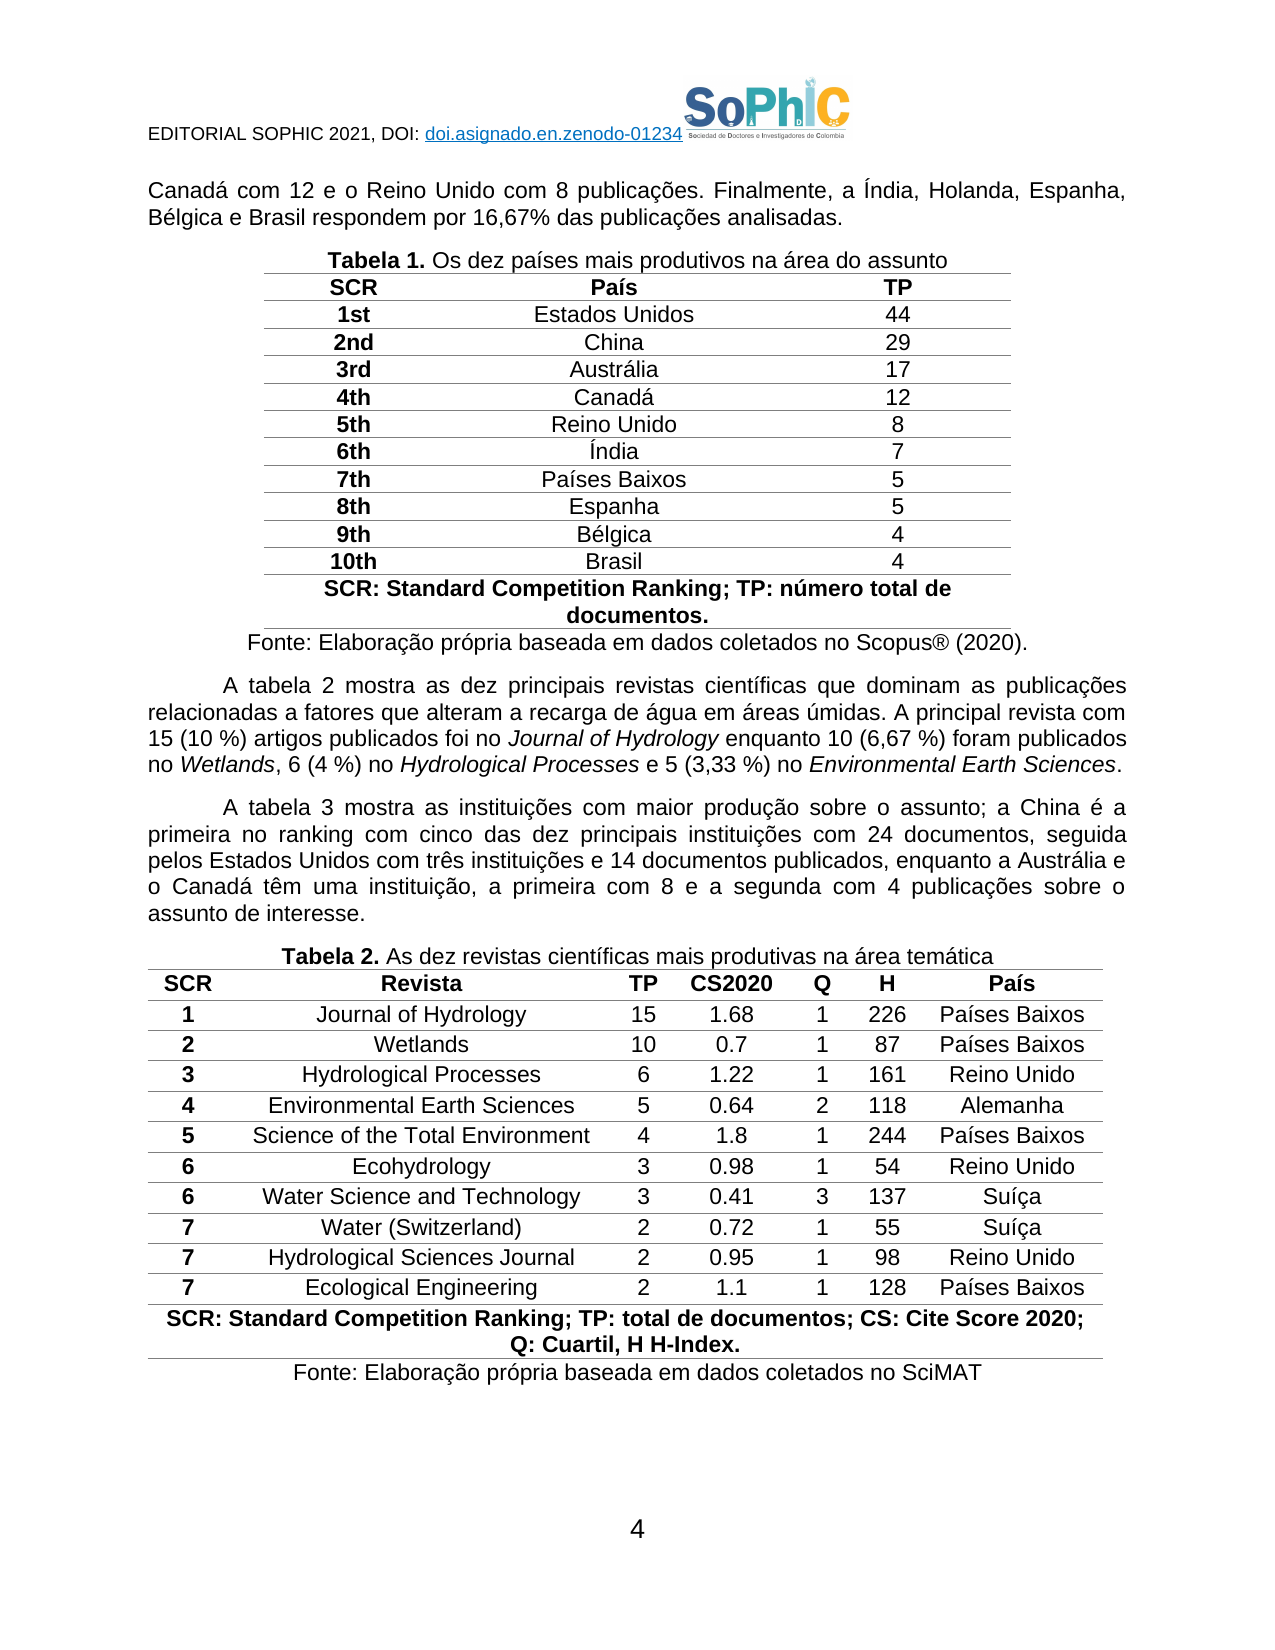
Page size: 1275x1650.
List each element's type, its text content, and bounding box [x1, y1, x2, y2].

table_cell 7 [148, 1214, 228, 1243]
table_cell 10 [615, 1031, 672, 1060]
table_cell 2 [148, 1031, 228, 1060]
table_cell 8th [264, 493, 443, 519]
table_cell 1 [791, 1214, 853, 1243]
table_cell 5 [784, 466, 1011, 492]
table_header TP [784, 274, 1011, 300]
table_header CS2020 [672, 970, 791, 999]
text Tabela 1. Os dez países mais produtivos na área do assunto [148, 247, 1127, 273]
table_cell Austrália [444, 356, 784, 382]
table_cell 5 [148, 1122, 228, 1152]
table_cell Science of the Total Environment [228, 1122, 614, 1152]
table_header TP [615, 970, 672, 999]
table_cell 4 [784, 521, 1011, 547]
table_cell 1.1 [672, 1274, 791, 1304]
table_cell 161 [853, 1061, 921, 1091]
text Tabela 2. As dez revistas científicas mais produtivas na área temática [148, 943, 1127, 969]
table_header Q [791, 970, 853, 999]
table_cell 5th [264, 411, 443, 437]
table_cell 244 [853, 1122, 921, 1152]
table_cell China [444, 329, 784, 355]
table_cell Reino Unido [921, 1061, 1103, 1091]
table_cell Hydrological Sciences Journal [228, 1244, 614, 1273]
table_cell 4 [148, 1092, 228, 1121]
table_cell 10th [264, 548, 443, 574]
table_cell 3 [148, 1061, 228, 1091]
table_cell 2 [615, 1274, 672, 1304]
table_cell Países Baixos [921, 1031, 1103, 1060]
table_cell 4th [264, 384, 443, 410]
table_cell Reino Unido [444, 411, 784, 437]
table_cell Canadá [444, 384, 784, 410]
table_cell 1 [791, 1122, 853, 1152]
table_cell 1 [791, 1031, 853, 1060]
table_cell 55 [853, 1214, 921, 1243]
table_header H [853, 970, 921, 999]
table_cell 98 [853, 1244, 921, 1273]
text Fonte: Elaboração própria baseada em dados coletados no Scopus® (2020). [148, 629, 1127, 655]
table_cell 9th [264, 521, 443, 547]
table_cell 87 [853, 1031, 921, 1060]
table_cell Suíça [921, 1183, 1103, 1212]
table_cell 1.68 [672, 1001, 791, 1030]
table_cell 0.98 [672, 1153, 791, 1182]
table_cell 1 [791, 1001, 853, 1030]
table_cell 4 [784, 548, 1011, 574]
table_cell 0.7 [672, 1031, 791, 1060]
table_cell 0.72 [672, 1214, 791, 1243]
table_cell Ecohydrology [228, 1153, 614, 1182]
table_cell 0.64 [672, 1092, 791, 1121]
table_cell 7th [264, 466, 443, 492]
table_cell 0.41 [672, 1183, 791, 1212]
table_cell 2nd [264, 329, 443, 355]
table_header SCR [148, 970, 228, 999]
table_cell 1 [791, 1153, 853, 1182]
table_cell 1 [148, 1001, 228, 1030]
table_cell 29 [784, 329, 1011, 355]
table_cell Países Baixos [444, 466, 784, 492]
table_cell 6 [615, 1061, 672, 1091]
table_cell 1 [791, 1274, 853, 1304]
text Fonte: Elaboração própria baseada em dados coletados no SciMAT [148, 1358, 1127, 1385]
table_cell 3 [791, 1183, 853, 1212]
table_cell 7 [148, 1274, 228, 1304]
table_cell 1.8 [672, 1122, 791, 1152]
table_cell 137 [853, 1183, 921, 1212]
picture [682, 75, 854, 141]
table_cell Wetlands [228, 1031, 614, 1060]
table_cell Environmental Earth Sciences [228, 1092, 614, 1121]
table_cell 5 [784, 493, 1011, 519]
table_cell Ecological Engineering [228, 1274, 614, 1304]
table_cell Reino Unido [921, 1153, 1103, 1182]
table_cell 128 [853, 1274, 921, 1304]
table_cell 12 [784, 384, 1011, 410]
table_cell Alemanha [921, 1092, 1103, 1121]
table_cell 226 [853, 1001, 921, 1030]
table_cell 15 [615, 1001, 672, 1030]
table_cell Espanha [444, 493, 784, 519]
table_cell 118 [853, 1092, 921, 1121]
table_cell 54 [853, 1153, 921, 1182]
table_cell 6th [264, 438, 443, 465]
table_header SCR [264, 274, 443, 300]
table_cell 6 [148, 1153, 228, 1182]
table_cell Bélgica [444, 521, 784, 547]
table_cell Estados Unidos [444, 301, 784, 328]
table_cell SCR: Standard Competition Ranking; TP: total de documentos; CS: Cite Score 2020; Q: Cuartil, H H-Index. [148, 1305, 1103, 1357]
table_cell 8 [784, 411, 1011, 437]
table_cell Brasil [444, 548, 784, 574]
table_cell 2 [615, 1214, 672, 1243]
table_cell Reino Unido [921, 1244, 1103, 1273]
table_cell 0.95 [672, 1244, 791, 1273]
table_cell 17 [784, 356, 1011, 382]
table_header País [921, 970, 1103, 999]
table_cell 2 [791, 1092, 853, 1121]
table_cell Países Baixos [921, 1274, 1103, 1304]
table_cell Índia [444, 438, 784, 465]
table_cell 1.22 [672, 1061, 791, 1091]
table_cell 3rd [264, 356, 443, 382]
table_cell 3 [615, 1153, 672, 1182]
table_cell 44 [784, 301, 1011, 328]
table_cell 5 [615, 1092, 672, 1121]
table_cell Water Science and Technology [228, 1183, 614, 1212]
table_cell 1 [791, 1061, 853, 1091]
table_cell Hydrological Processes [228, 1061, 614, 1091]
text A tabela 3 mostra as instituições com maior produção sobre o assunto; a China é a primeira no ranking com cinco das dez principais instituições com 24 documentos, seguida pelos Estados Unidos com três instituições e 14 documentos publicados, enquanto a Austrália e o Canadá têm uma instituição, a primeira com 8 e a segunda com 4 publicações sobre o assunto de interesse. [148, 794, 1127, 926]
table_cell 2 [615, 1244, 672, 1273]
table_cell 7 [784, 438, 1011, 465]
table_cell 1 [791, 1244, 853, 1273]
table_cell 4 [615, 1122, 672, 1152]
table_cell 6 [148, 1183, 228, 1212]
table_cell SCR: Standard Competition Ranking; TP: número total de documentos. [264, 575, 1011, 628]
table_cell Water (Switzerland) [228, 1214, 614, 1243]
table_header País [444, 274, 784, 300]
table_cell 3 [615, 1183, 672, 1212]
table_cell 7 [148, 1244, 228, 1273]
table_header Revista [228, 970, 614, 999]
table_cell Países Baixos [921, 1122, 1103, 1152]
table_cell Países Baixos [921, 1001, 1103, 1030]
table_cell 1st [264, 301, 443, 328]
table_cell Journal of Hydrology [228, 1001, 614, 1030]
table_cell Suíça [921, 1214, 1103, 1243]
text A tabela 2 mostra as dez principais revistas científicas que dominam as publicações relacionadas a fatores que alteram a recarga de água em áreas úmidas. A principal revista com 15 (10 %) artigos publicados foi no Journal of Hydrology enquanto 10 (6,67 %) foram publicados no Wetlands, 6 (4 %) no Hydrological Processes e 5 (3,33 %) no Environmental Earth Sciences. [148, 672, 1127, 777]
